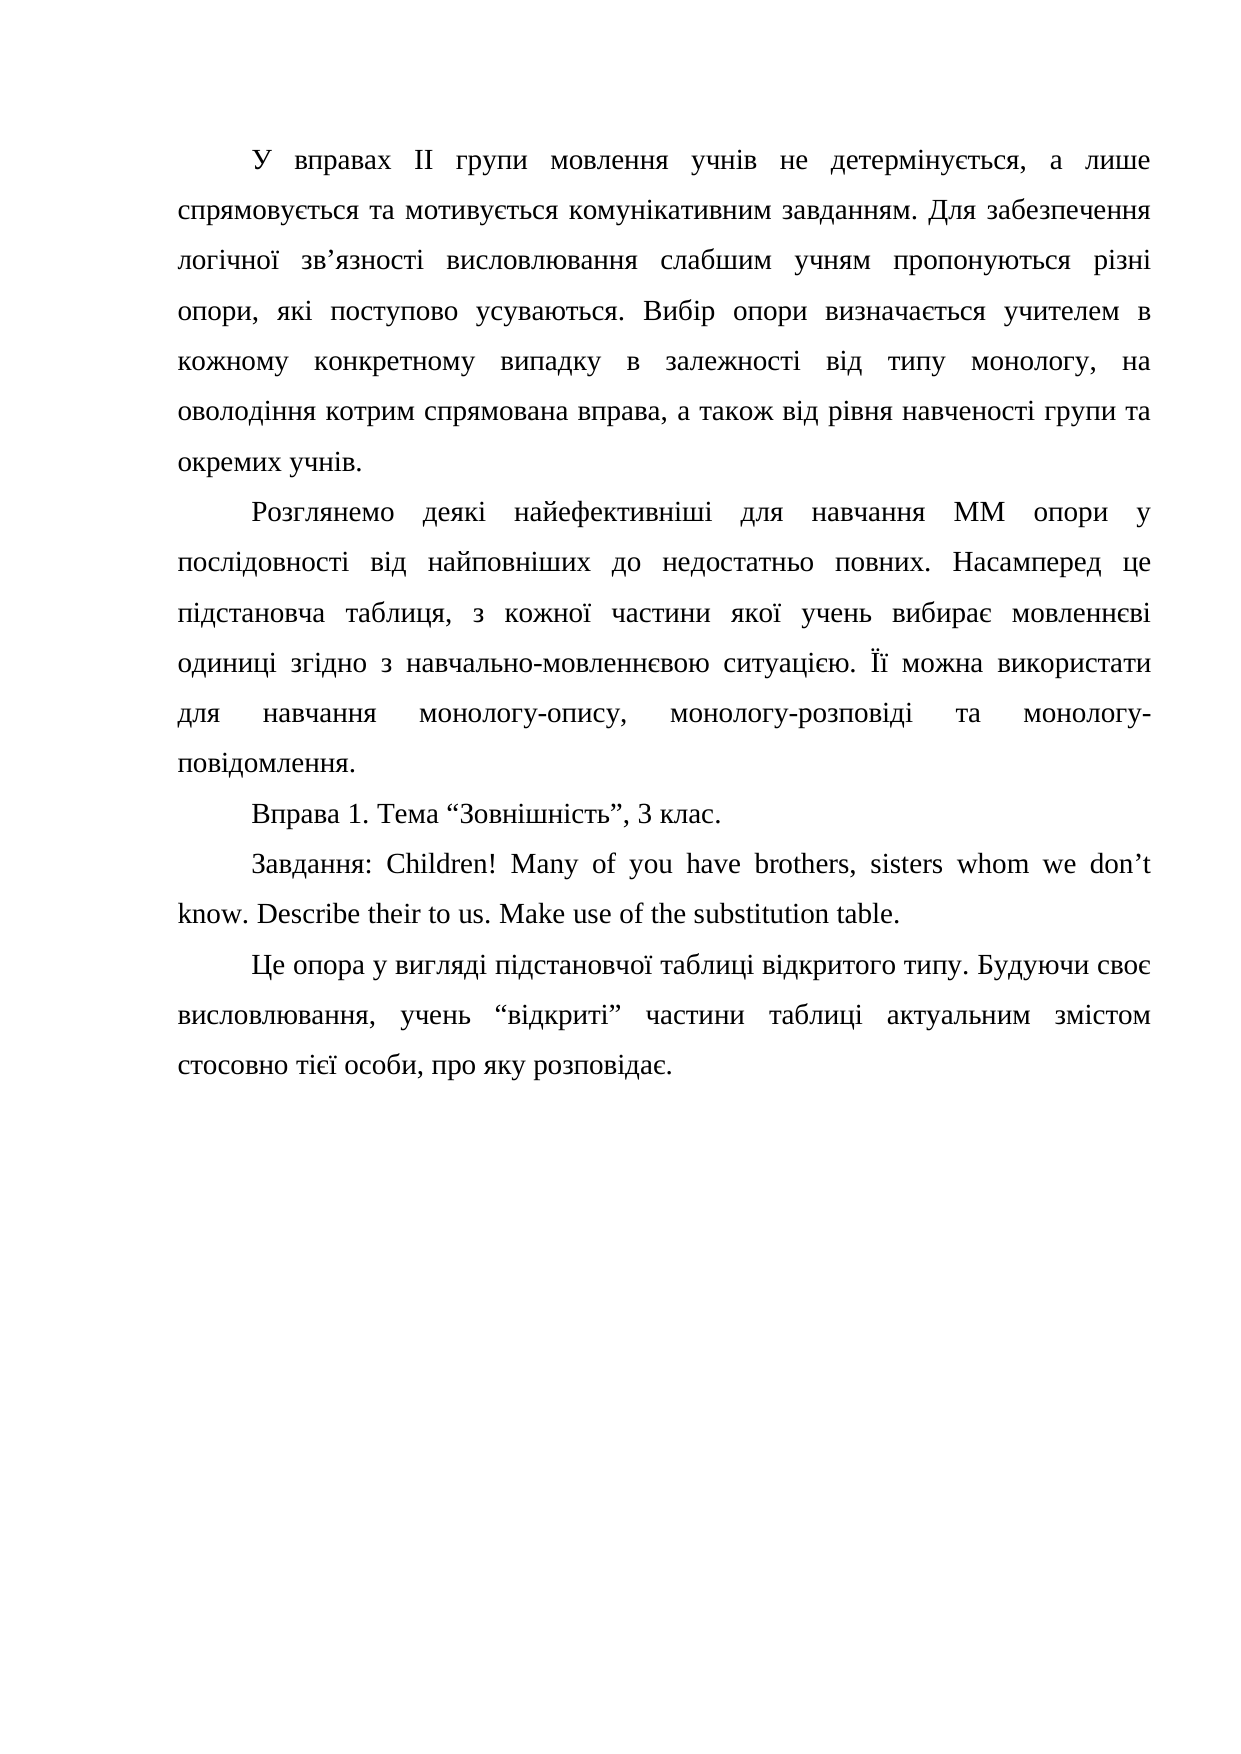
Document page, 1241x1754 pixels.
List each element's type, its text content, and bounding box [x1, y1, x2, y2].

text Розглянемо деякі найефективніші для навчання ММ опори у послідовності від найповніших до недостатньо повних. Насамперед це підстановча таблиця, з кожної частини якої учень вибирає мовленнєві одиниці згідно з навчально-мовленнєвою ситуацією. Її можна використати для навчання монологу-опису, монологу-розповіді та монологу-повідомлення. [177, 494, 1152, 779]
text Завдання: Children! Many of you have brothers, sisters whom we don’t know. Describe their to us. Make use of the substitution table. [177, 846, 1152, 930]
text Це опора у вигляді підстановчої таблиці відкритого типу. Будуючи своє висловлювання, учень “відкриті” частини таблиці актуальним змістом стосовно тієї особи, про яку розповідає. [177, 947, 1152, 1081]
text У вправах ІІ групи мовлення учнів не детермінується, а лише спрямовується та мотивується комунікативним завданням. Для забезпечення логічної зв’язності висловлювання слабшим учням пропонуються різні опори, які поступово усуваються. Вибір опори визначається учителем в кожному конкретному випадку в залежності від типу монологу, на оволодіння котрим спрямована вправа, а також від рівня навченості групи та окремих учнів. [177, 142, 1152, 477]
text Вправа 1. Тема “Зовнішність”, 3 клас. [177, 796, 1152, 830]
